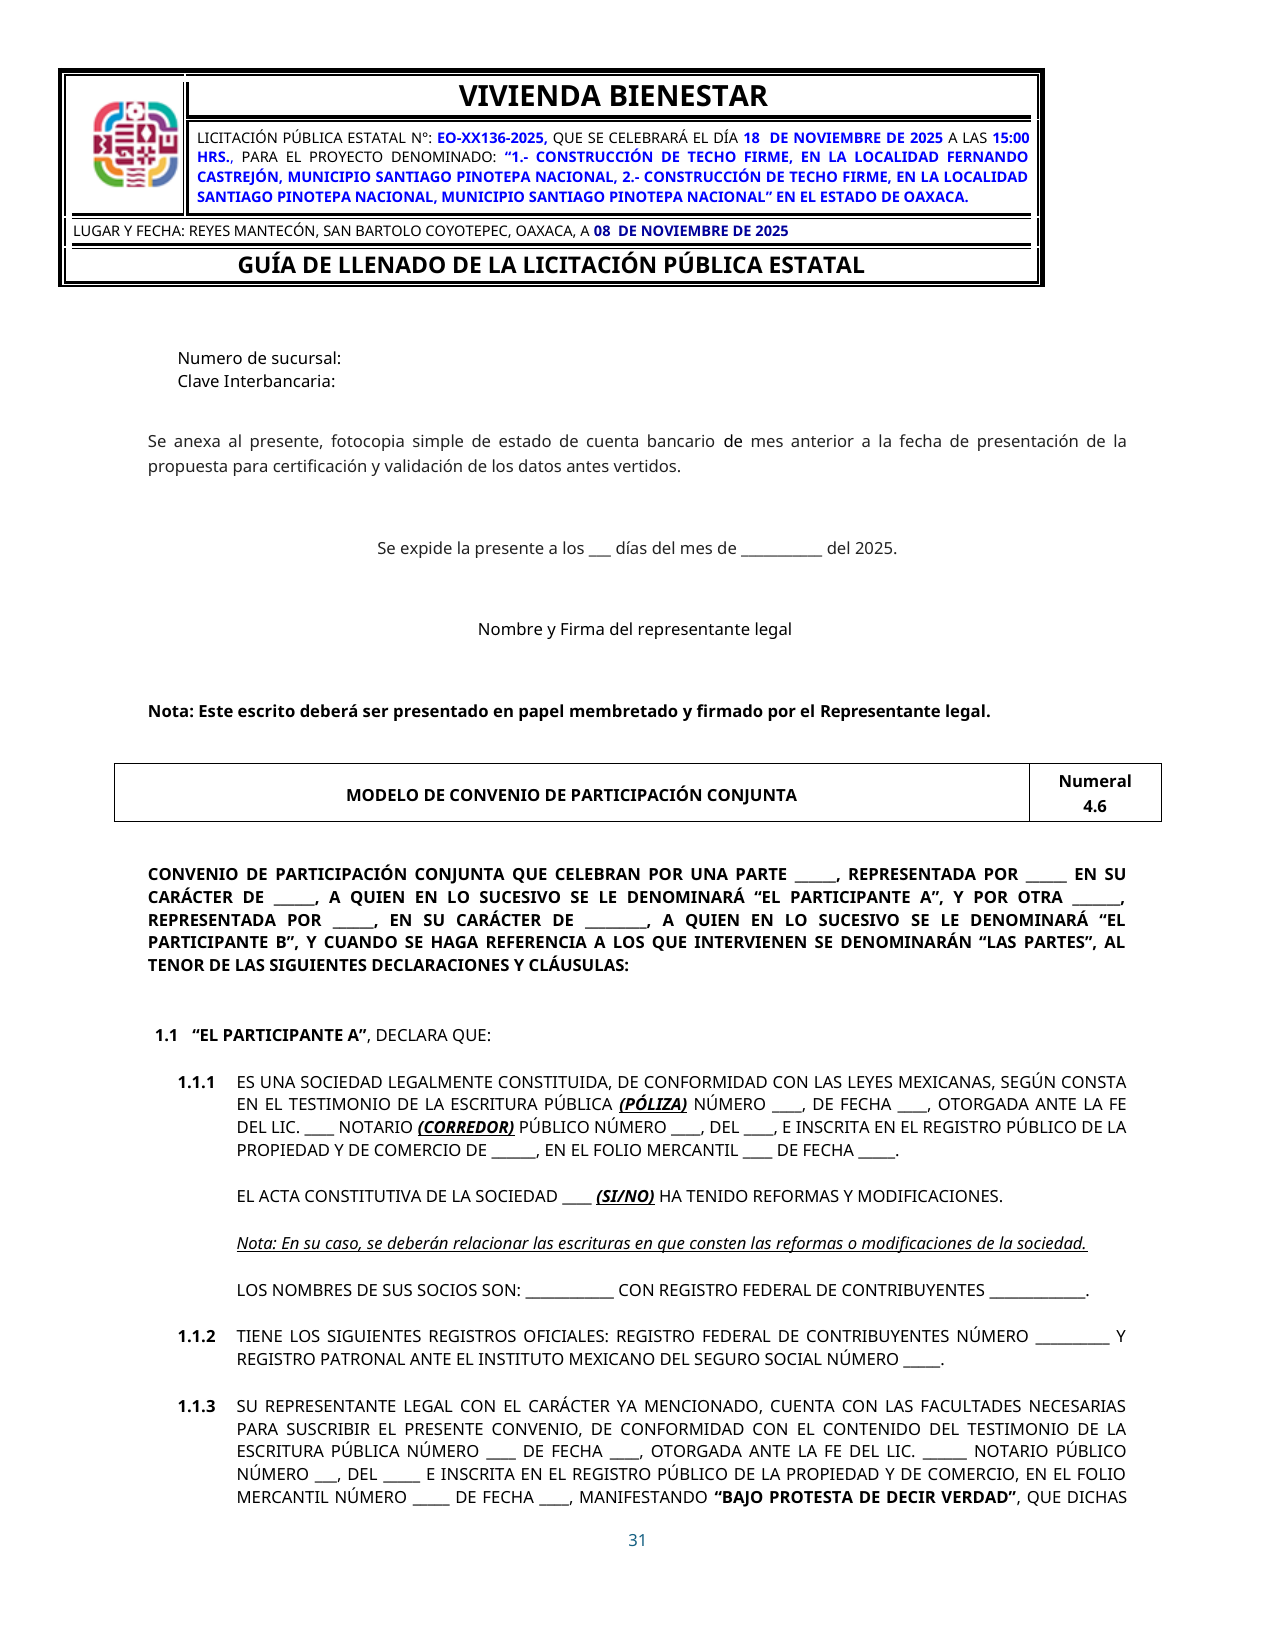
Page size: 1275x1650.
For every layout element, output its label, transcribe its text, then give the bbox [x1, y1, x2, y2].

picture [82, 93, 183, 193]
text Nombre y Firma del representante legal [148, 617, 1122, 640]
text CONVENIO DE PARTICIPACIÓN CONJUNTA QUE CELEBRAN POR UNA PARTE ______, REPRESENTADA POR ______ EN SU CARÁCTER DE ______, A QUIEN EN LO SUCESIVO SE LE DENOMINARÁ “EL PARTICIPANTE A”, Y POR OTRA _______, REPRESENTADA POR ______, EN SU CARÁCTER DE _________, A QUIEN EN LO SUCESIVO SE LE DENOMINARÁ “EL PARTICIPANTE B”, Y CUANDO SE HAGA REFERENCIA A LOS QUE INTERVIENEN SE DENOMINARÁN “LAS PARTES”, AL TENOR DE LAS SIGUIENTES DECLARACIONES Y CLÁUSULAS: [148, 863, 1127, 976]
table_header MODELO DE CONVENIO DE PARTICIPACIÓN CONJUNTA [115, 764, 1029, 821]
text EL ACTA CONSTITUTIVA DE LA SOCIEDAD ____ (SI/NO) HA TENIDO REFORMAS Y MODIFICACIONES. [236, 1185, 1127, 1208]
text Se expide la presente a los ___ días del mes de ___________ del 2025. [148, 536, 1127, 559]
text Numero de sucursal: [177, 346, 1107, 369]
text Se anexa al presente, fotocopia simple de estado de cuenta bancario de mes anterior a la fecha de presentación de la propuesta para certificación y validación de los datos antes vertidos. [148, 430, 1127, 477]
picture [184, 93, 189, 193]
text Nota: En su caso, se deberán relacionar las escrituras en que consten las reformas o modificaciones de la sociedad. [236, 1232, 1127, 1254]
list “EL PARTICIPANTE A”, DECLARA QUE: [154, 1023, 1127, 1046]
text Nota: Este escrito deberá ser presentado en papel membretado y firmado por el Representante legal. [148, 699, 1127, 722]
text Clave Interbancaria: [177, 369, 1122, 392]
table_header Numeral 4.6 [1030, 764, 1161, 821]
text LOS NOMBRES DE SUS SOCIOS SON: ____________ CON REGISTRO FEDERAL DE CONTRIBUYENTES _____________. [236, 1278, 1127, 1301]
text 1.1.2 TIENE LOS SIGUIENTES REGISTROS OFICIALES: REGISTRO FEDERAL DE CONTRIBUYENTES NÚMERO __________ Y REGISTRO PATRONAL ANTE EL INSTITUTO MEXICANO DEL SEGURO SOCIAL NÚMERO _____. [177, 1325, 1127, 1370]
text 1.1.1 ES UNA SOCIEDAD LEGALMENTE CONSTITUIDA, DE CONFORMIDAD CON LAS LEYES MEXICANAS, SEGÚN CONSTA EN EL TESTIMONIO DE LA ESCRITURA PÚBLICA (PÓLIZA) NÚMERO ____, DE FECHA ____, OTORGADA ANTE LA FE DEL LIC. ____ NOTARIO (CORREDOR) PÚBLICO NÚMERO ____, DEL ____, E INSCRITA EN EL REGISTRO PÚBLICO DE LA PROPIEDAD Y DE COMERCIO DE ______, EN EL FOLIO MERCANTIL ____ DE FECHA _____. [177, 1070, 1127, 1161]
